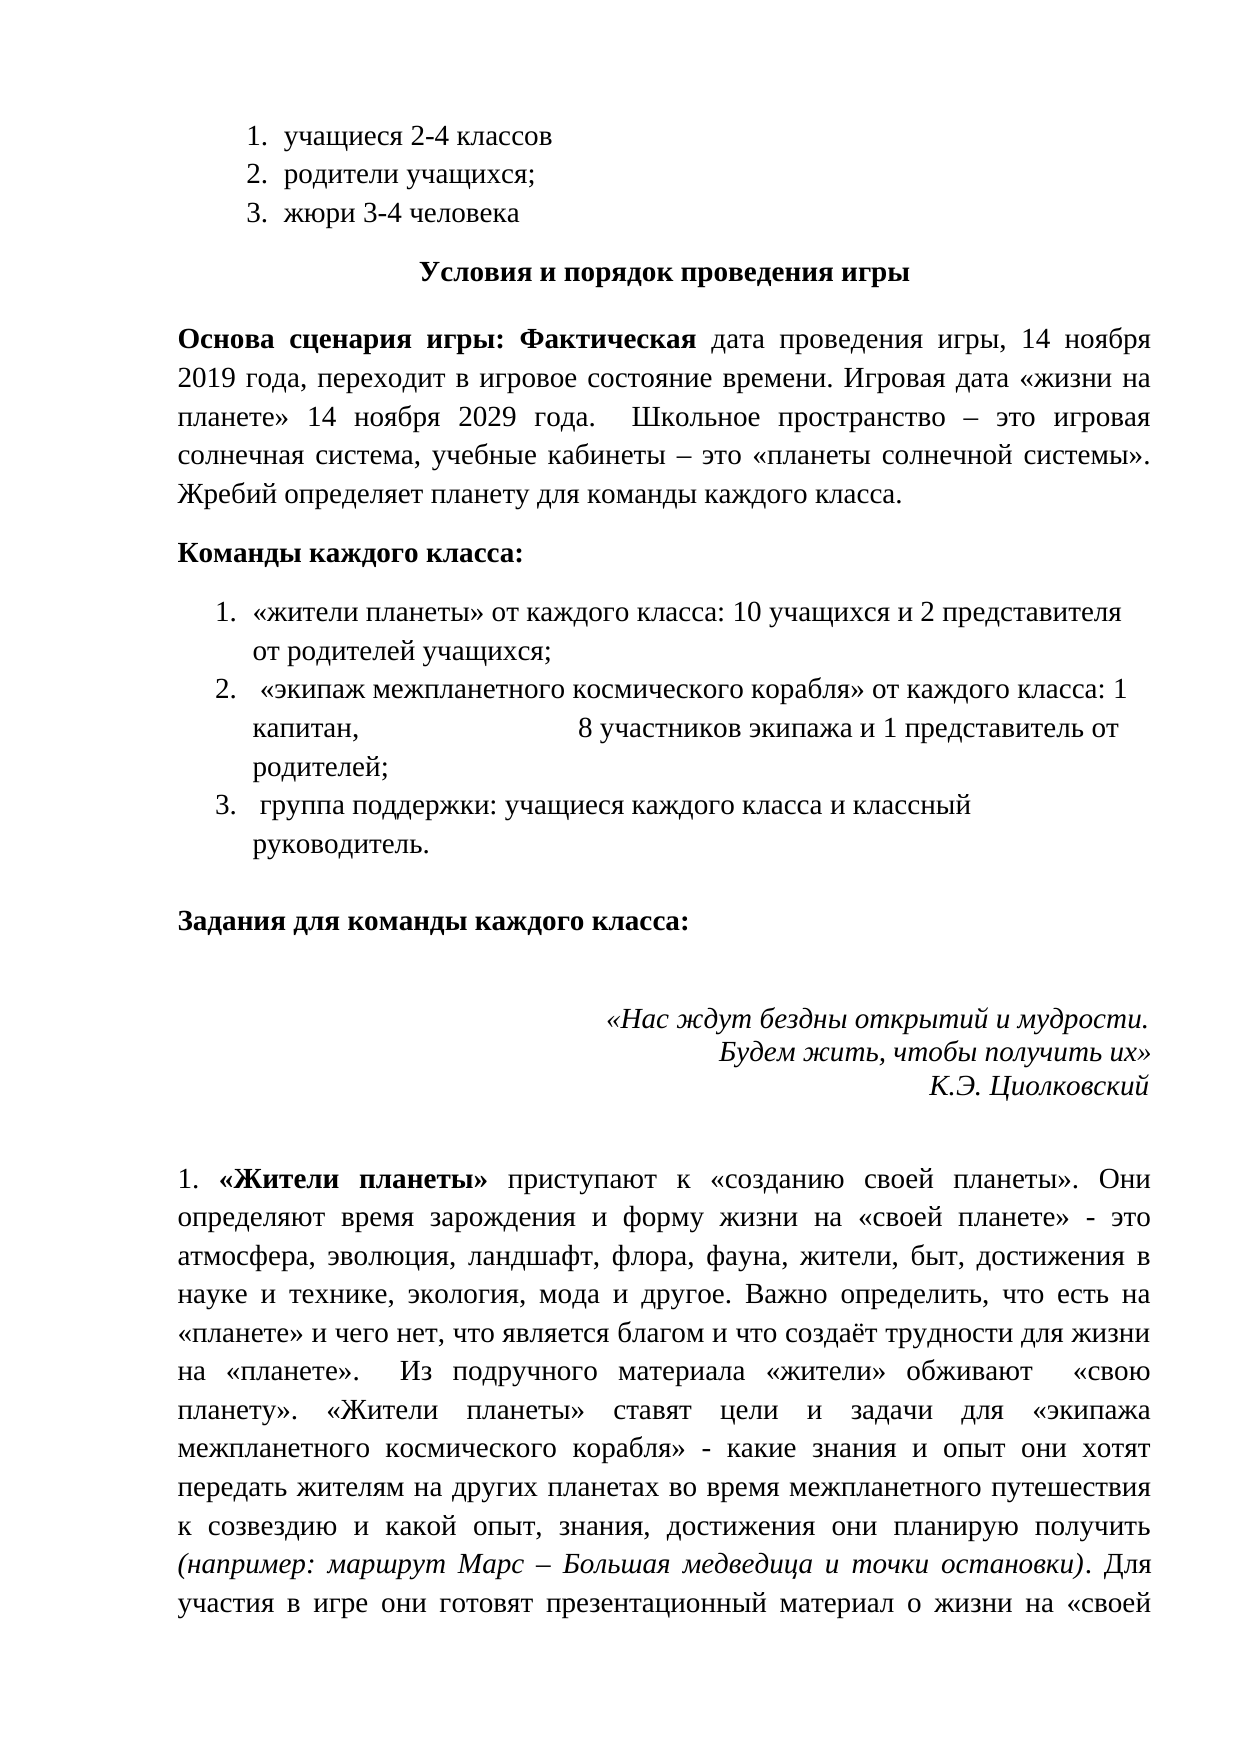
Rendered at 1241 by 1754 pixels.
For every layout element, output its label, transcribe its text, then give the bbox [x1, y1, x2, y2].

text К.Э. Циолковский [177, 1068, 1152, 1101]
text Основа сценария игры: Фактическая дата проведения игры, 14 ноября 2019 года, переходит в игровое состояние времени. Игровая дата «жизни на планете» 14 ноября 2029 года. Школьное пространство – это игровая солнечная система, учебные кабинеты – это «планеты солнечной системы». Жребий определяет планету для команды каждого класса. [177, 322, 1152, 509]
text Будем жить, чтобы получить их» [177, 1034, 1152, 1068]
text Условия и порядок проведения игры [177, 254, 1152, 288]
list учащиеся 2-4 классов [246, 118, 1152, 152]
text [177, 1161, 1152, 1618]
text Задания для команды каждого класса: [177, 903, 1152, 936]
text «Нас ждут бездны открытий и мудрости. [177, 1001, 1152, 1034]
list жюри 3-4 человека [246, 195, 1152, 229]
list родители учащихся; [246, 157, 1152, 190]
list «жители планеты» от каждого класса: 10 учащихся и 2 представителя от родителей учащихся; [215, 594, 1152, 667]
list «экипаж межпланетного космического корабля» от каждого класса: 1 капитан, 8 участников экипажа и 1 представитель от родителей; [215, 672, 1152, 782]
text Команды каждого класса: [177, 535, 1152, 569]
list группа поддержки: учащиеся каждого класса и классный руководитель. [215, 787, 1152, 859]
